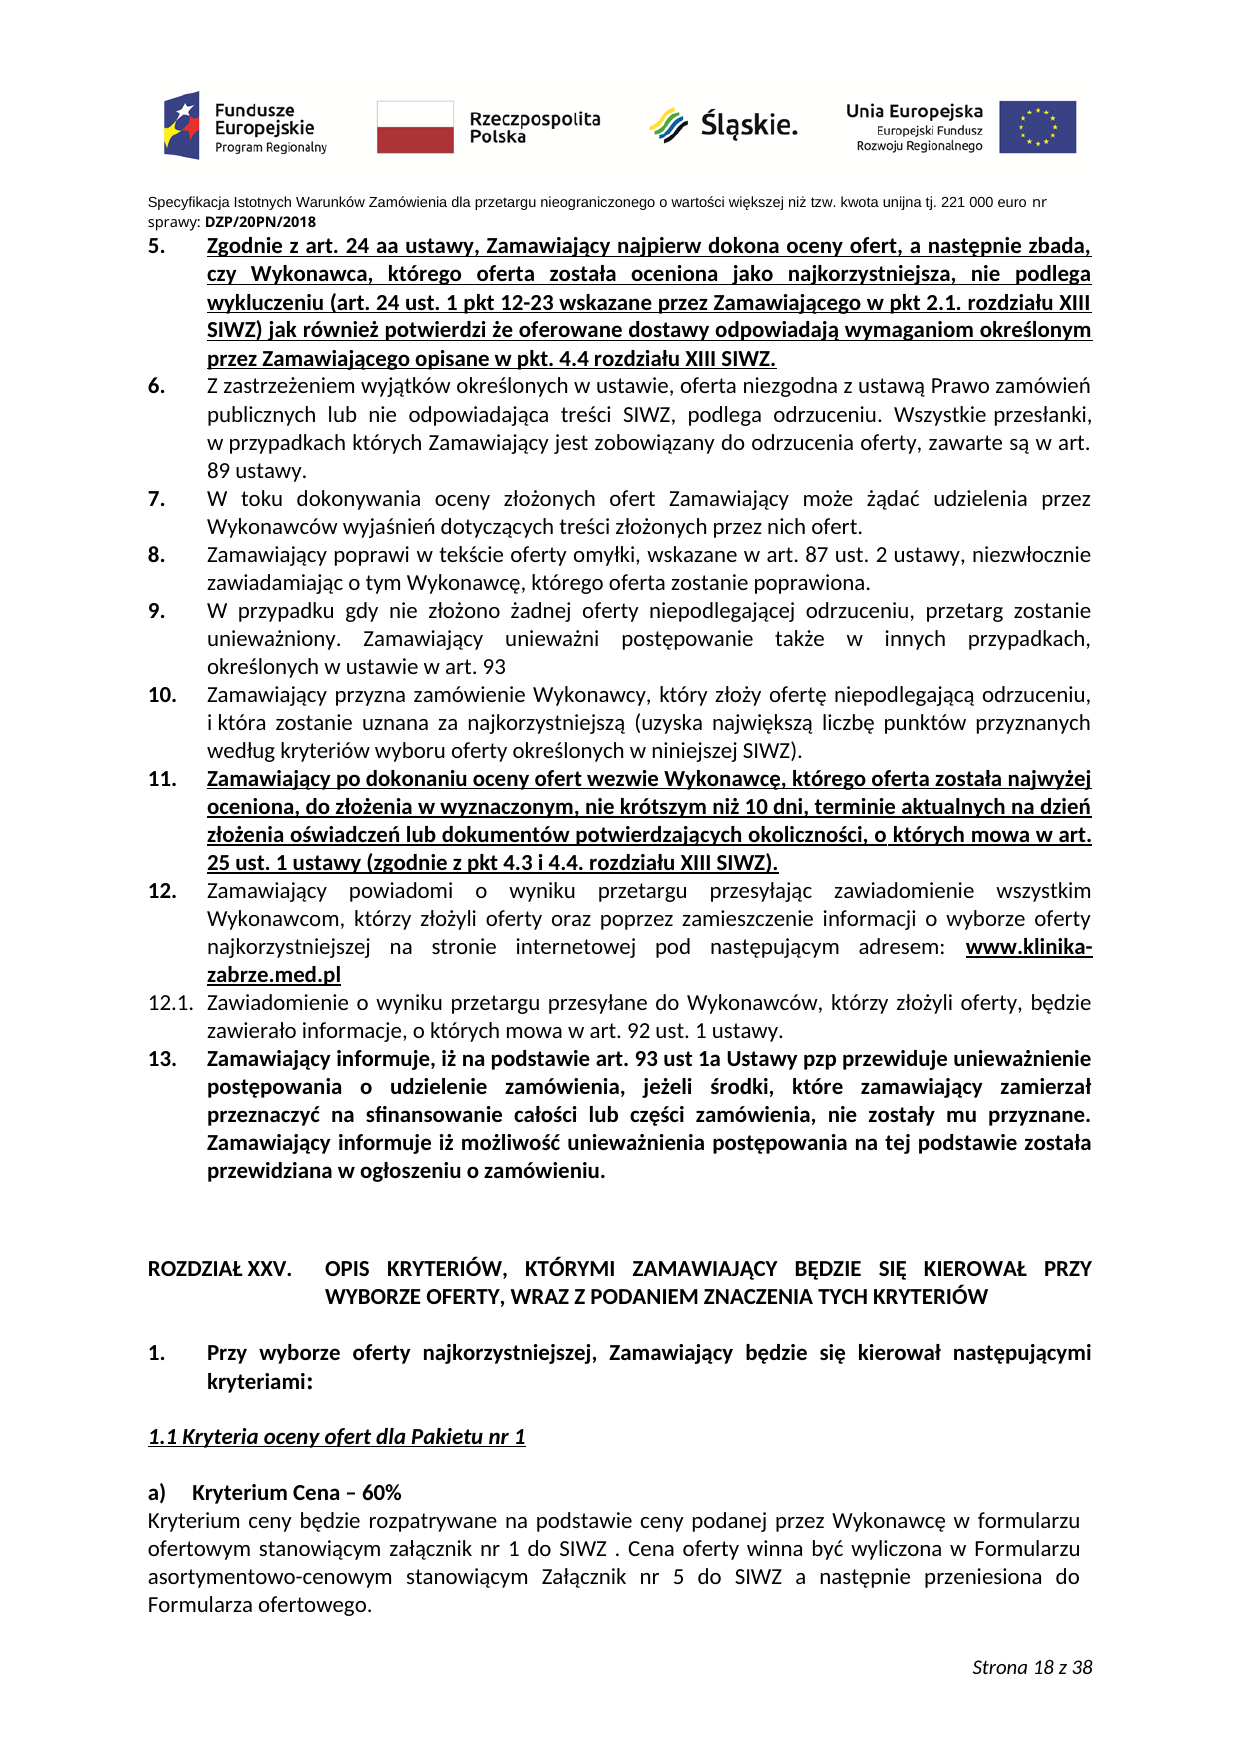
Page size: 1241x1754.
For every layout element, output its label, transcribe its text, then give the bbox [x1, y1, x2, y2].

list Zgodnie z art. 24 aa ustawy, Zamawiający najpierw dokona oceny ofert, a następnie zbada, czy Wykonawca, którego oferta została oceniona jako najkorzystniejsza, nie podlega wykluczeniu (art. 24 ust. 1 pkt 12-23 wskazane przez Zamawiającego w pkt 2.1. rozdziału XIII SIWZ) jak również potwierdzi że oferowane dostawy odpowiadają wymaganiom określonym przez Zamawiającego opisane w pkt. 4.4 rozdziału XIII SIWZ. [148, 232, 1092, 372]
list Kryterium Cena – 60% [148, 1478, 1082, 1506]
list Zamawiający informuje, iż na podstawie art. 93 ust 1a Ustawy pzp przewiduje unieważnienie postępowania o udzielenie zamówienia, jeżeli środki, które zamawiający zamierzał przeznaczyć na sfinansowanie całości lub części zamówienia, nie zostały mu przyznane. Zamawiający informuje iż możliwość unieważnienia postępowania na tej podstawie została przewidziana w ogłoszeniu o zamówieniu. [148, 1044, 1092, 1184]
list Z zastrzeżeniem wyjątków określonych w ustawie, oferta niezgodna z ustawą Prawo zamówień publicznych lub nie odpowiadająca treści SIWZ, podlega odrzuceniu. Wszystkie przesłanki, w przypadkach których Zamawiający jest zobowiązany do odrzucenia oferty, zawarte są w art. 89 ustawy. [148, 372, 1092, 484]
list W toku dokonywania oceny złożonych ofert Zamawiający może żądać udzielenia przez Wykonawców wyjaśnień dotyczących treści złożonych przez nich ofert. [148, 484, 1092, 540]
list Zamawiający po dokonaniu oceny ofert wezwie Wykonawcę, którego oferta została najwyżej oceniona, do złożenia w wyznaczonym, nie krótszym niż 10 dni, terminie aktualnych na dzień złożenia oświadczeń lub dokumentów potwierdzających okoliczności, o których mowa w art. 25 ust. 1 ustawy (zgodnie z pkt 4.3 i 4.4. rozdziału XIII SIWZ). [148, 764, 1092, 876]
text Kryterium ceny będzie rozpatrywane na podstawie ceny podanej przez Wykonawcę w formularzu ofertowym stanowiącym załącznik nr 1 do SIWZ . Cena oferty winna być wyliczona w Formularzu asortymentowo-cenowym stanowiącym Załącznik nr 5 do SIWZ a następnie przeniesiona do Formularza ofertowego. [148, 1506, 1082, 1618]
picture [147, 73, 1093, 175]
list Przy wyborze oferty najkorzystniejszej, Zamawiający będzie się kierował następującymi kryteriami: [148, 1338, 1092, 1395]
text ROZDZIAŁ XXV. OPIS KRYTERIÓW, KTÓRYMI ZAMAWIAJĄCY BĘDZIE SIĘ KIEROWAŁ PRZY WYBORZE OFERTY, WRAZ Z PODANIEM ZNACZENIA TYCH KRYTERIÓW [148, 1254, 1092, 1310]
list Zawiadomienie o wyniku przetargu przesyłane do Wykonawców, którzy złożyli oferty, będzie zawierało informacje, o których mowa w art. 92 ust. 1 ustawy. [148, 988, 1092, 1044]
text 1.1 Kryteria oceny ofert dla Pakietu nr 1 [148, 1422, 1082, 1450]
list Zamawiający powiadomi o wyniku przetargu przesyłając zawiadomienie wszystkim Wykonawcom, którzy złożyli oferty oraz poprzez zamieszczenie informacji o wyborze oferty najkorzystniejszej na stronie internetowej pod następującym adresem: www.klinika-zabrze.med.pl [148, 876, 1092, 988]
list W przypadku gdy nie złożono żadnej oferty niepodlegającej odrzuceniu, przetarg zostanie unieważniony. Zamawiający unieważni postępowanie także w innych przypadkach, określonych w ustawie w art. 93 [148, 596, 1092, 680]
list Zamawiający poprawi w tekście oferty omyłki, wskazane w art. 87 ust. 2 ustawy, niezwłocznie zawiadamiając o tym Wykonawcę, którego oferta zostanie poprawiona. [148, 540, 1092, 596]
list Zamawiający przyzna zamówienie Wykonawcy, który złoży ofertę niepodlegającą odrzuceniu, i która zostanie uznana za najkorzystniejszą (uzyska największą liczbę punktów przyznanych według kryteriów wyboru oferty określonych w niniejszej SIWZ). [148, 680, 1092, 764]
